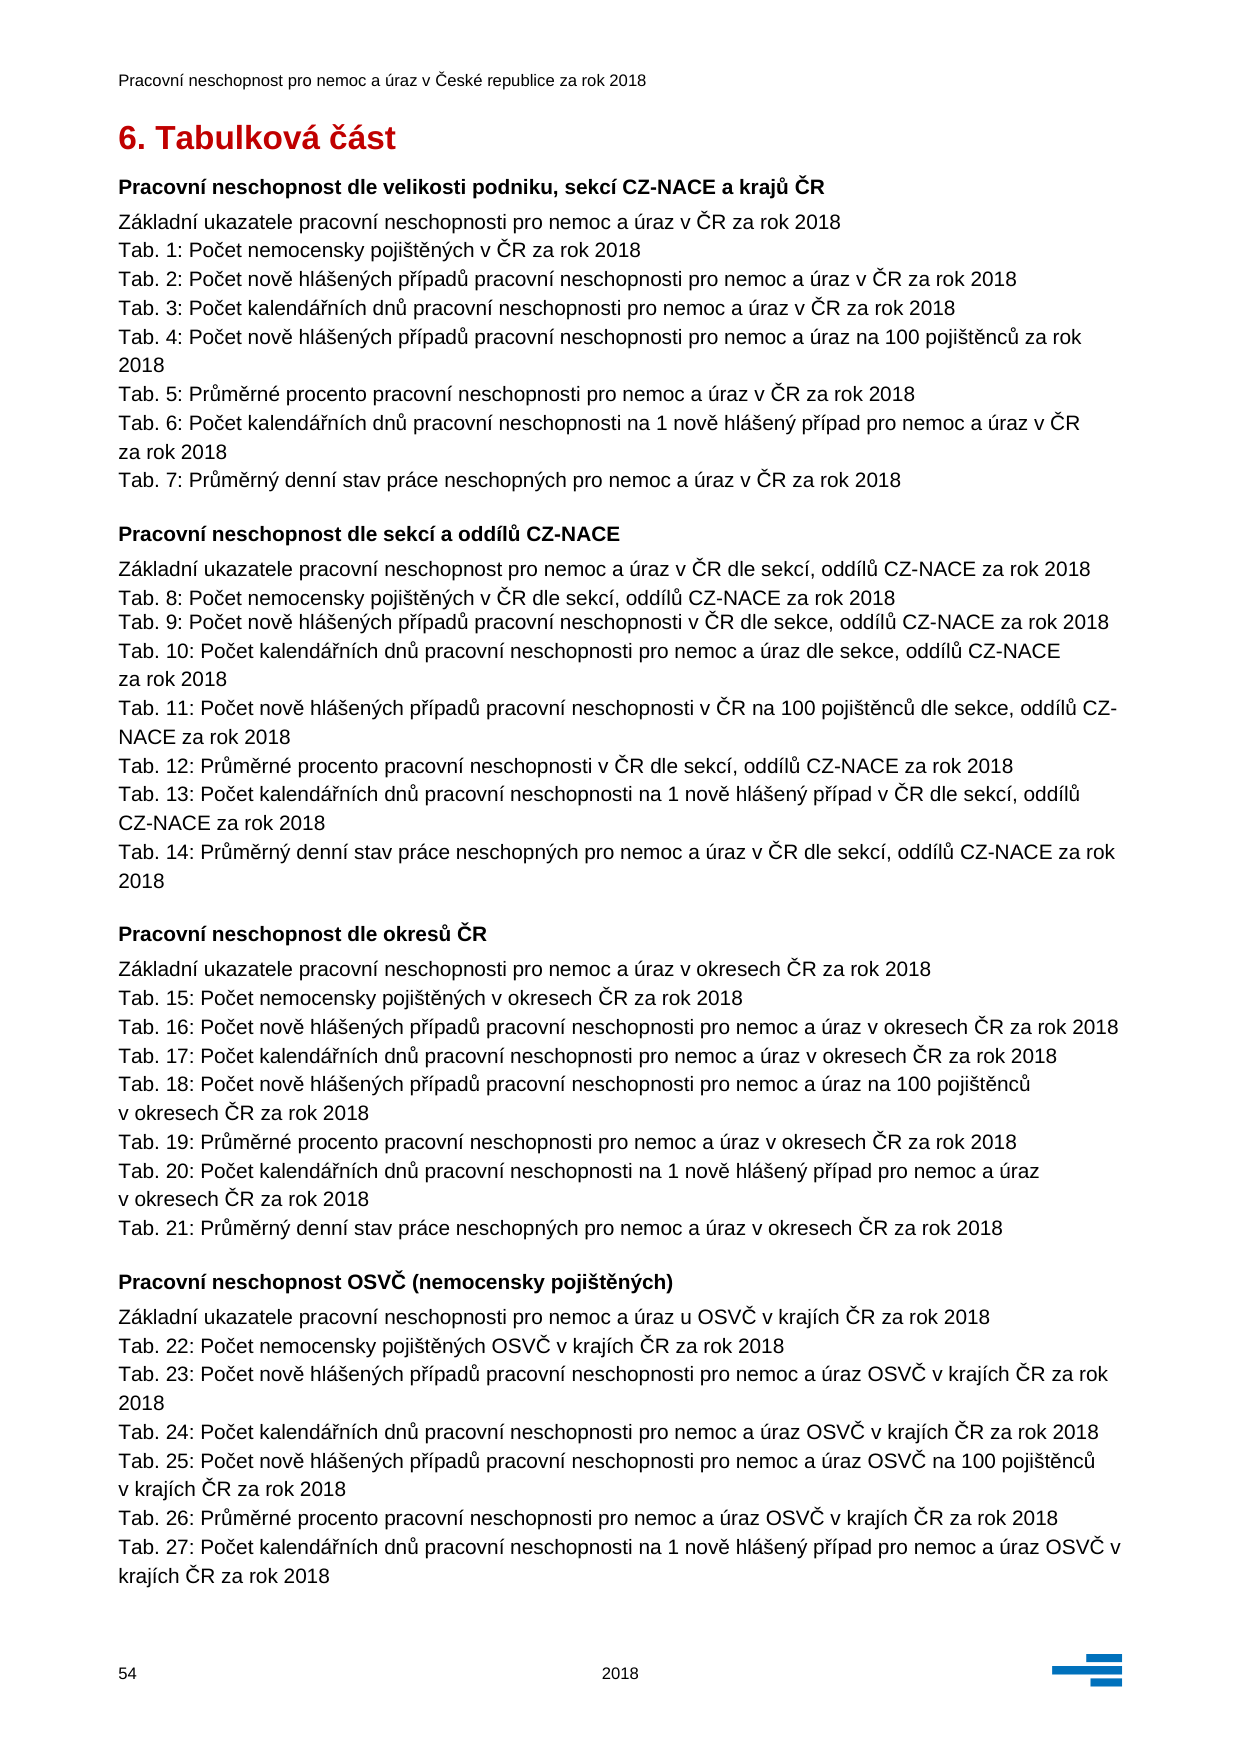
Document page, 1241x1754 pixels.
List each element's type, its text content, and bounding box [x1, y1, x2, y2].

text Tab. 20: Počet kalendářních dnů pracovní neschopnosti na 1 nově hlášený případ pro nemoc a úraz v okresech ČR za rok 2018 [118, 1158, 1122, 1211]
text Tab. 6: Počet kalendářních dnů pracovní neschopnosti na 1 nově hlášený případ pro nemoc a úraz v ČR za rok 2018 [118, 411, 1122, 463]
text Tab. 2: Počet nově hlášených případů pracovní neschopnosti pro nemoc a úraz v ČR za rok 2018 [118, 267, 1122, 291]
text Tab. 14: Průměrný denní stav práce neschopných pro nemoc a úraz v ČR dle sekcí, oddílů CZ-NACE za rok 2018 [118, 840, 1122, 892]
text Tab. 11: Počet nově hlášených případů pracovní neschopnosti v ČR na 100 pojištěnců dle sekce, oddílů CZ-NACE za rok 2018 [118, 696, 1122, 749]
text Tab. 7: Průměrný denní stav práce neschopných pro nemoc a úraz v ČR za rok 2018 [118, 468, 1122, 492]
text Tab. 25: Počet nově hlášených případů pracovní neschopnosti pro nemoc a úraz OSVČ na 100 pojištěnců v krajích ČR za rok 2018 [118, 1448, 1122, 1501]
text Tab. 8: Počet nemocensky pojištěných v ČR dle sekcí, oddílů CZ-NACE za rok 2018 [118, 586, 1122, 610]
text Tab. 1: Počet nemocensky pojištěných v ČR za rok 2018 [118, 238, 1122, 262]
subtitle 6. Tabulková část [118, 118, 1122, 157]
text Tab. 19: Průměrné procento pracovní neschopnosti pro nemoc a úraz v okresech ČR za rok 2018 [118, 1130, 1122, 1154]
text Pracovní neschopnost OSVČ (nemocensky pojištěných) [118, 1270, 1122, 1294]
text Tab. 23: Počet nově hlášených případů pracovní neschopnosti pro nemoc a úraz OSVČ v krajích ČR za rok 2018 [118, 1362, 1122, 1415]
text Tab. 3: Počet kalendářních dnů pracovní neschopnosti pro nemoc a úraz v ČR za rok 2018 [118, 296, 1122, 320]
text Základní ukazatele pracovní neschopnosti pro nemoc a úraz v okresech ČR za rok 2018 [118, 957, 1122, 981]
text Tab. 9: Počet nově hlášených případů pracovní neschopnosti v ČR dle sekce, oddílů CZ-NACE za rok 2018 [118, 610, 1122, 634]
text Tab. 24: Počet kalendářních dnů pracovní neschopnosti pro nemoc a úraz OSVČ v krajích ČR za rok 2018 [118, 1420, 1122, 1444]
text Základní ukazatele pracovní neschopnosti pro nemoc a úraz u OSVČ v krajích ČR za rok 2018 [118, 1305, 1122, 1329]
text Tab. 15: Počet nemocensky pojištěných v okresech ČR za rok 2018 [118, 986, 1122, 1010]
text Tab. 5: Průměrné procento pracovní neschopnosti pro nemoc a úraz v ČR za rok 2018 [118, 382, 1122, 406]
text Tab. 13: Počet kalendářních dnů pracovní neschopnosti na 1 nově hlášený případ v ČR dle sekcí, oddílů CZ-NACE za rok 2018 [118, 782, 1122, 835]
text Pracovní neschopnost dle velikosti podniku, sekcí CZ-NACE a krajů ČR [118, 174, 1122, 198]
text Tab. 18: Počet nově hlášených případů pracovní neschopnosti pro nemoc a úraz na 100 pojištěnců v okresech ČR za rok 2018 [118, 1072, 1122, 1125]
text Základní ukazatele pracovní neschopnost pro nemoc a úraz v ČR dle sekcí, oddílů CZ-NACE za rok 2018 [118, 557, 1122, 581]
text Pracovní neschopnost dle sekcí a oddílů CZ-NACE [118, 522, 1122, 546]
text Tab. 16: Počet nově hlášených případů pracovní neschopnosti pro nemoc a úraz v okresech ČR za rok 2018 [118, 1015, 1122, 1039]
text Tab. 10: Počet kalendářních dnů pracovní neschopnosti pro nemoc a úraz dle sekce, oddílů CZ-NACE za rok 2018 [118, 638, 1122, 691]
text Tab. 21: Průměrný denní stav práce neschopných pro nemoc a úraz v okresech ČR za rok 2018 [118, 1216, 1122, 1240]
text Tab. 27: Počet kalendářních dnů pracovní neschopnosti na 1 nově hlášený případ pro nemoc a úraz OSVČ v krajích ČR za rok 2018 [118, 1535, 1122, 1587]
text Tab. 17: Počet kalendářních dnů pracovní neschopnosti pro nemoc a úraz v okresech ČR za rok 2018 [118, 1043, 1122, 1067]
text Pracovní neschopnost dle okresů ČR [118, 922, 1122, 946]
text Tab. 12: Průměrné procento pracovní neschopnosti v ČR dle sekcí, oddílů CZ-NACE za rok 2018 [118, 753, 1122, 777]
text Tab. 22: Počet nemocensky pojištěných OSVČ v krajích ČR za rok 2018 [118, 1333, 1122, 1357]
text Tab. 26: Průměrné procento pracovní neschopnosti pro nemoc a úraz OSVČ v krajích ČR za rok 2018 [118, 1506, 1122, 1530]
picture [1051, 1653, 1123, 1687]
text Základní ukazatele pracovní neschopnosti pro nemoc a úraz v ČR za rok 2018 [118, 209, 1122, 233]
text Tab. 4: Počet nově hlášených případů pracovní neschopnosti pro nemoc a úraz na 100 pojištěnců za rok 2018 [118, 324, 1122, 377]
